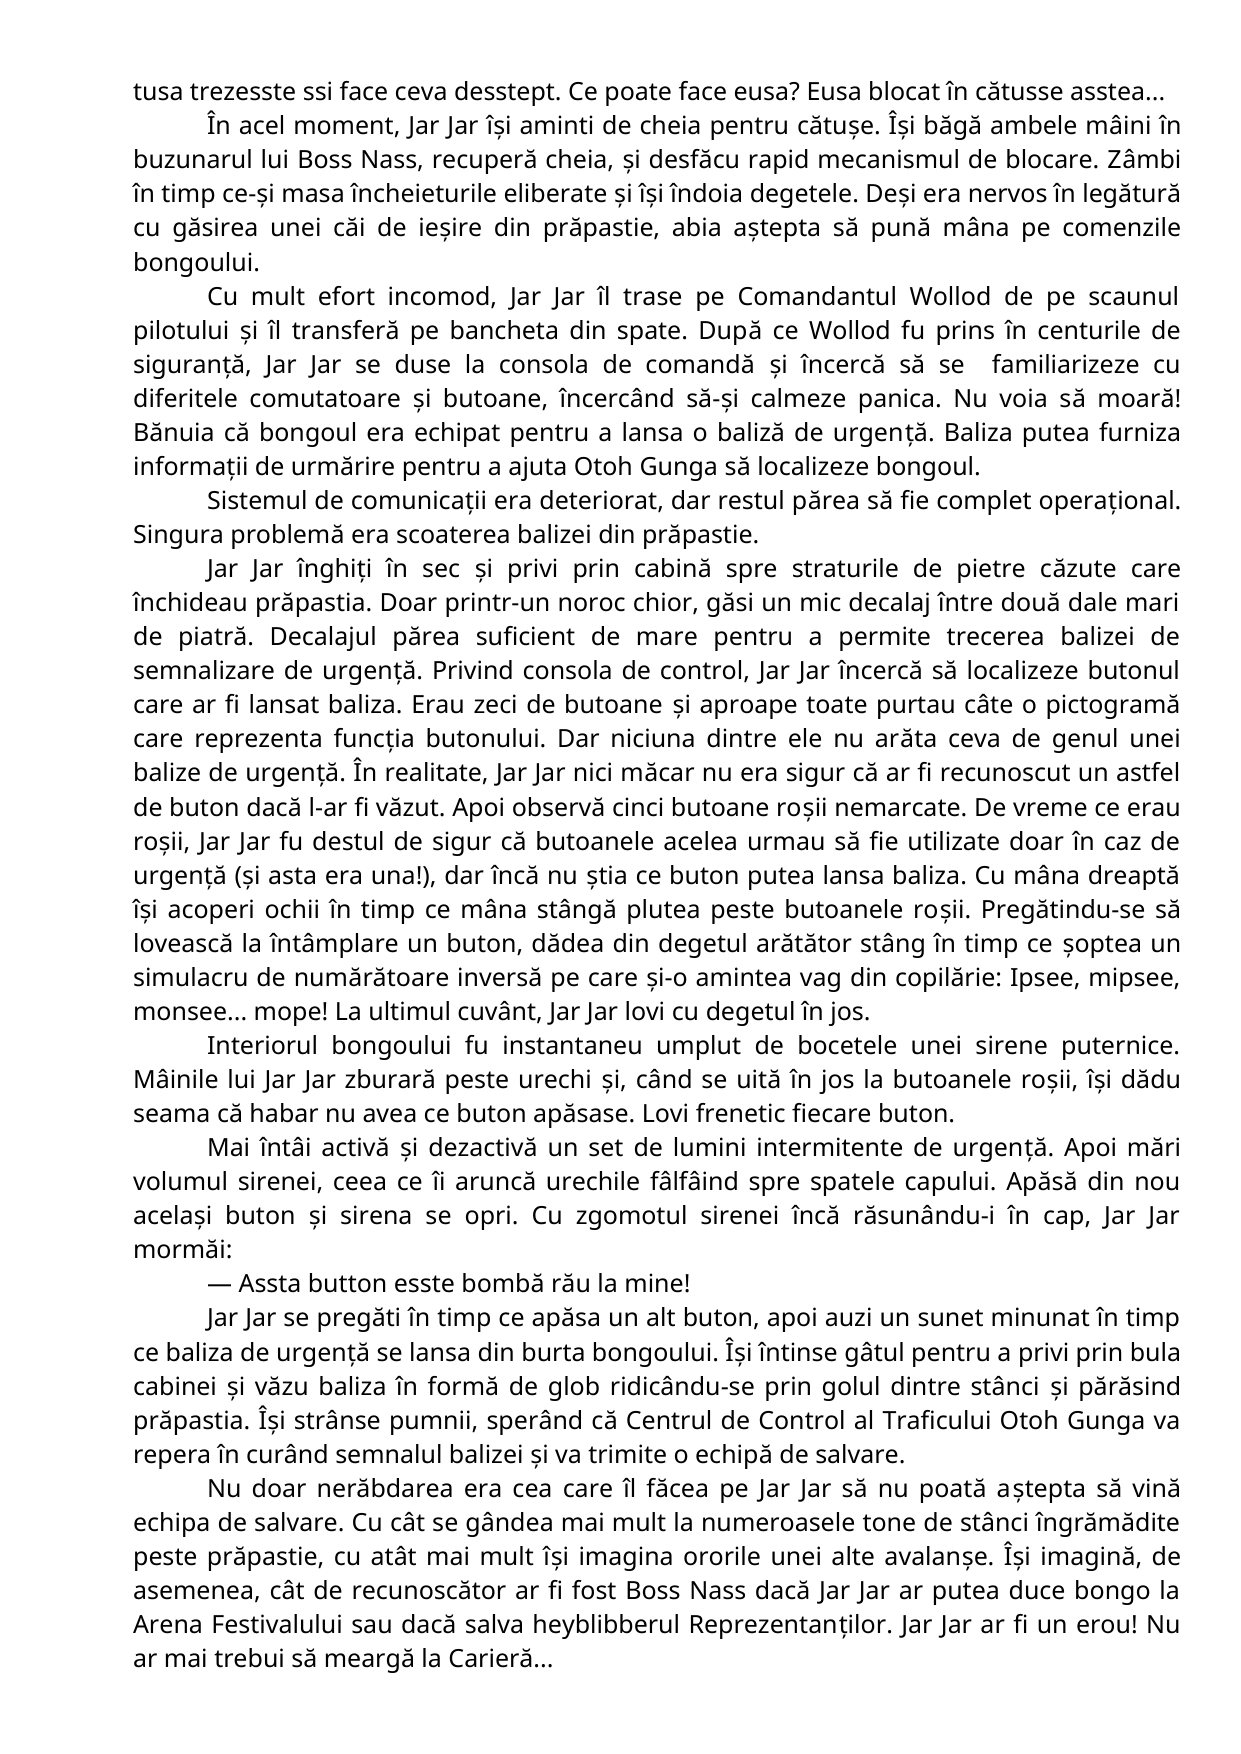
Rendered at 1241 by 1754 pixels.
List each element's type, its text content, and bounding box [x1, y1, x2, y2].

text Sistemul de comunicaţii era deteriorat, dar restul părea să fie complet operaţional. Singura problemă era scoaterea balizei din prăpastie. [133, 483, 1181, 551]
text — Assta button esste bombă rău la mine! [133, 1266, 1181, 1300]
text Mai întâi activă şi dezactivă un set de lumini intermitente de urgenţă. Apoi mări volumul sirenei, ceea ce îi aruncă urechile fâlfâind spre spatele capului. Apăsă din nou acelaşi buton şi sirena se opri. Cu zgomotul sirenei încă răsunându-i în cap, Jar Jar mormăi: [133, 1130, 1181, 1266]
text Jar Jar înghiţi în sec şi privi prin cabină spre straturile de pietre căzute care închideau prăpastia. Doar printr-un noroc chior, găsi un mic decalaj între două dale mari de piatră. Decalajul părea suficient de mare pentru a permite trecerea balizei de semnalizare de urgenţă. Privind consola de control, Jar Jar încercă să localizeze butonul care ar fi lansat baliza. Erau zeci de butoane şi aproape toate purtau câte o pictogramă care reprezenta funcţia butonului. Dar niciuna dintre ele nu arăta ceva de genul unei balize de urgenţă. În realitate, Jar Jar nici măcar nu era sigur că ar fi recunoscut un astfel de buton dacă l-ar fi văzut. Apoi observă cinci butoane roşii nemarcate. De vreme ce erau roşii, Jar Jar fu destul de sigur că butoanele acelea urmau să fie utilizate doar în caz de urgenţă (şi asta era una!), dar încă nu ştia ce buton putea lansa baliza. Cu mâna dreaptă îşi acoperi ochii în timp ce mâna stângă plutea peste butoanele roşii. Pregătindu-se să lovească la întâmplare un buton, dădea din degetul arătător stâng în timp ce şoptea un simulacru de numărătoare inversă pe care şi-o amintea vag din copilărie: Ipsee, mipsee, monsee... mope! La ultimul cuvânt, Jar Jar lovi cu degetul în jos. [133, 551, 1181, 1028]
text Cu mult efort incomod, Jar Jar îl trase pe Comandantul Wollod de pe scaunul pilotului şi îl transferă pe bancheta din spate. După ce Wollod fu prins în centurile de siguranţă, Jar Jar se duse la consola de comandă şi încercă să se familiarizeze cu diferitele comutatoare şi butoane, încercând să-şi calmeze panica. Nu voia să moară! Bănuia că bongoul era echipat pentru a lansa o baliză de urgenţă. Baliza putea furniza informaţii de urmărire pentru a ajuta Otoh Gunga să localizeze bongoul. [133, 278, 1181, 483]
text În acel moment, Jar Jar îşi aminti de cheia pentru cătuşe. Îşi băgă ambele mâini în buzunarul lui Boss Nass, recuperă cheia, şi desfăcu rapid mecanismul de blocare. Zâmbi în timp ce-şi masa încheieturile eliberate şi îşi îndoia degetele. Deşi era nervos în legătură cu găsirea unei căi de ieşire din prăpastie, abia aştepta să pună mâna pe comenzile bongoului. [133, 108, 1181, 278]
text Nu doar nerăbdarea era cea care îl făcea pe Jar Jar să nu poată aştepta să vină echipa de salvare. Cu cât se gândea mai mult la numeroasele tone de stânci îngrămădite peste prăpastie, cu atât mai mult îşi imagina ororile unei alte avalanşe. Îşi imagină, de asemenea, cât de recunoscător ar fi fost Boss Nass dacă Jar Jar ar putea duce bongo la Arena Festivalului sau dacă salva heyblibberul Reprezentanţilor. Jar Jar ar fi un erou! Nu ar mai trebui să meargă la Carieră... [133, 1470, 1181, 1675]
text Interiorul bongoului fu instantaneu umplut de bocetele unei sirene puternice. Mâinile lui Jar Jar zburară peste urechi şi, când se uită în jos la butoanele roşii, îşi dădu seama că habar nu avea ce buton apăsase. Lovi frenetic fiecare buton. [133, 1028, 1181, 1130]
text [133, 74, 1181, 108]
text Jar Jar se pregăti în timp ce apăsa un alt buton, apoi auzi un sunet minunat în timp ce baliza de urgenţă se lansa din burta bongoului. Îşi întinse gâtul pentru a privi prin bula cabinei şi văzu baliza în formă de glob ridicându-se prin golul dintre stânci şi părăsind prăpastia. Îşi strânse pumnii, sperând că Centrul de Control al Traficului Otoh Gunga va repera în curând semnalul balizei şi va trimite o echipă de salvare. [133, 1300, 1181, 1470]
